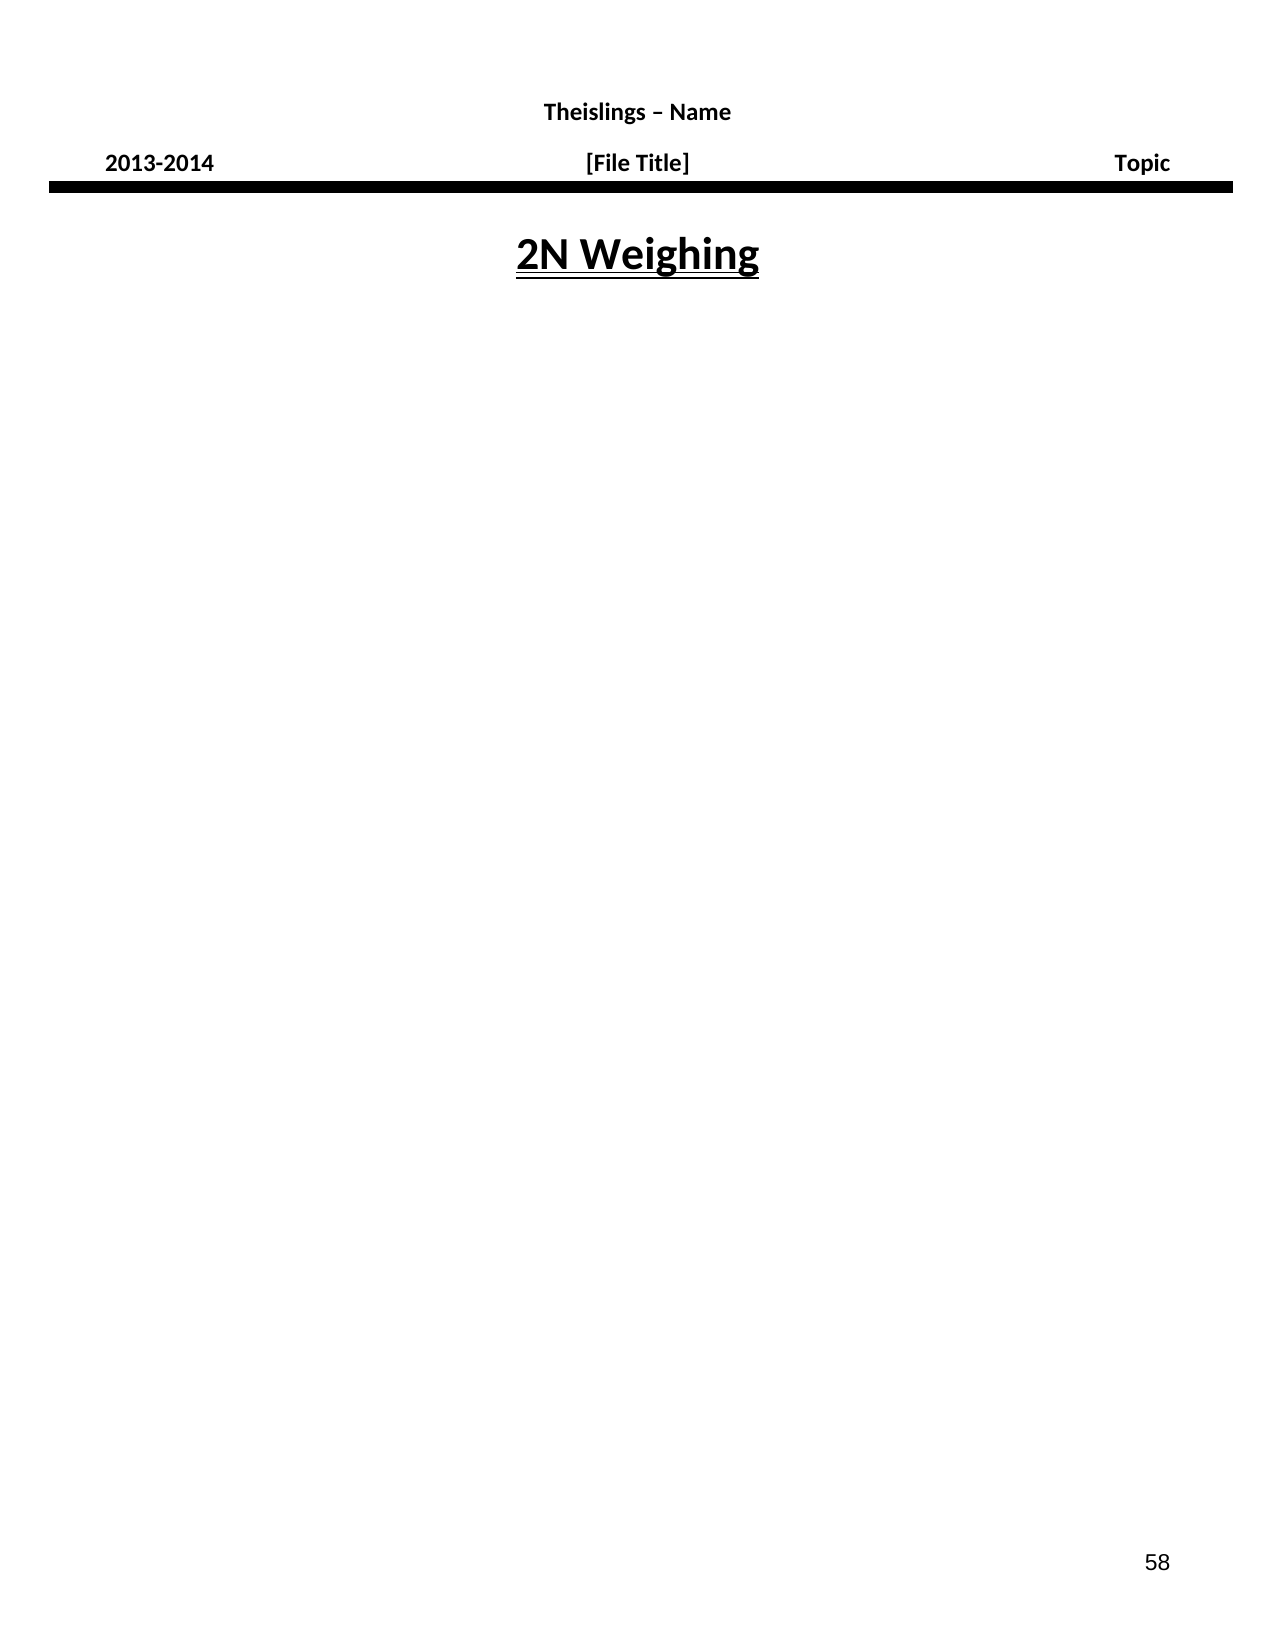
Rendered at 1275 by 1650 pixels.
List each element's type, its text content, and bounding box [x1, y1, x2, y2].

subtitle 2N Weighing [105, 225, 1170, 281]
